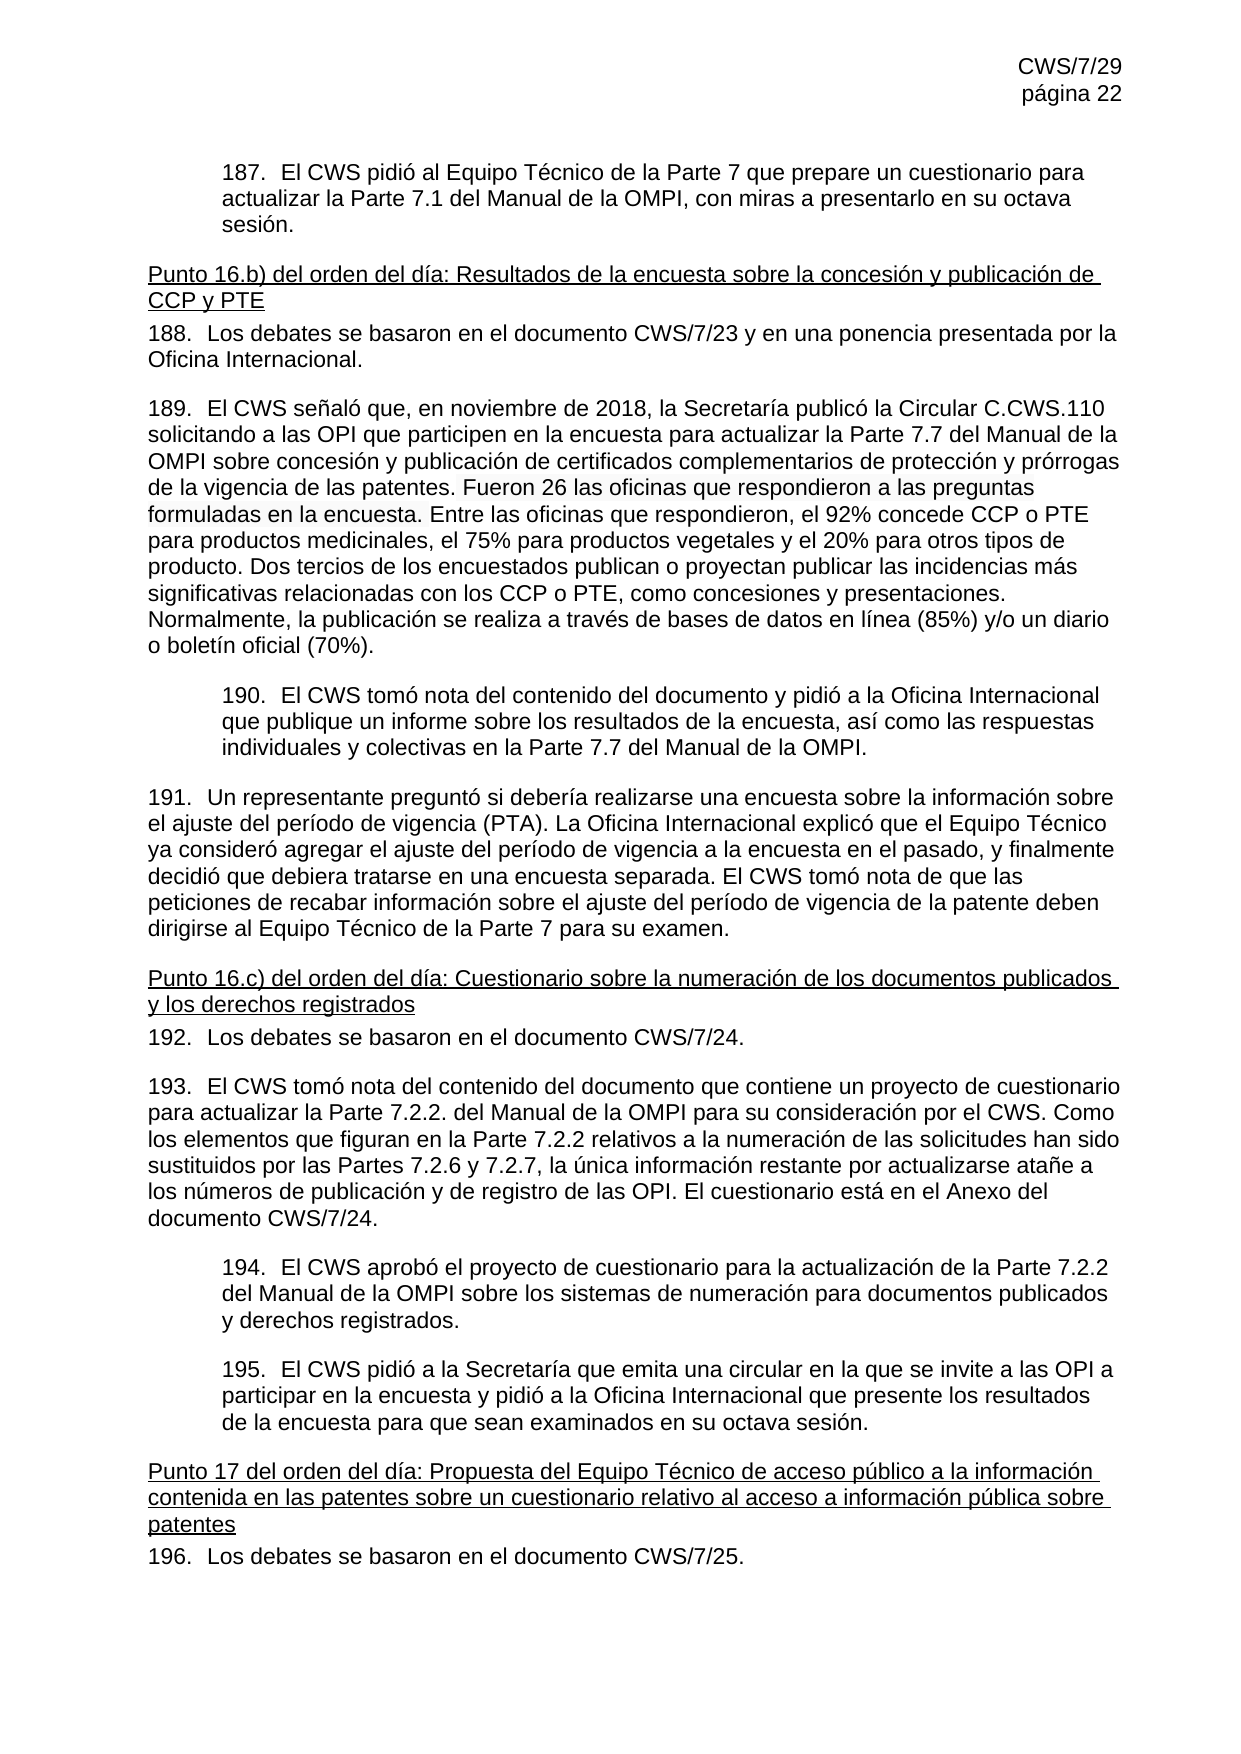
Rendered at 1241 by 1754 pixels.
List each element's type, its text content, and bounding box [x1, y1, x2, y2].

text Los debates se basaron en el documento CWS/7/25. [148, 1543, 1122, 1569]
text El CWS señaló que, en noviembre de 2018, la Secretaría publicó la Circular C.CWS.110 solicitando a las OPI que participen en la encuesta para actualizar la Parte 7.7 del Manual de la OMPI sobre concesión y publicación de certificados complementarios de protección y prórrogas de la vigencia de las patentes. Fueron 26 las oficinas que respondieron a las preguntas formuladas en la encuesta. Entre las oficinas que respondieron, el 92% concede CCP o PTE para productos medicinales, el 75% para productos vegetales y el 20% para otros tipos de producto. Dos tercios de los encuestados publican o proyectan publicar las incidencias más significativas relacionadas con los CCP o PTE, como concesiones y presentaciones. Normalmente, la publicación se realiza a través de bases de datos en línea (85%) y/o un diario o boletín oficial (70%). [148, 395, 1122, 659]
subtitle Punto 16.c) del orden del día: Cuestionario sobre la numeración de los documentos publicados y los derechos registrados [148, 964, 1122, 1017]
text El CWS tomó nota del contenido del documento y pidió a la Oficina Internacional que publique un informe sobre los resultados de la encuesta, así como las respuestas individuales y colectivas en la Parte 7.7 del Manual de la OMPI. [222, 682, 1122, 761]
subtitle Punto 17 del orden del día: Propuesta del Equipo Técnico de acceso público a la información contenida en las patentes sobre un cuestionario relativo al acceso a información pública sobre patentes [148, 1458, 1122, 1537]
text Los debates se basaron en el documento CWS/7/23 y en una ponencia presentada por la Oficina Internacional. [148, 319, 1122, 372]
text El CWS aprobó el proyecto de cuestionario para la actualización de la Parte 7.2.2 del Manual de la OMPI sobre los sistemas de numeración para documentos publicados y derechos registrados. [222, 1254, 1122, 1333]
text Los debates se basaron en el documento CWS/7/24. [148, 1023, 1122, 1050]
text Un representante preguntó si debería realizarse una encuesta sobre la información sobre el ajuste del período de vigencia (PTA). La Oficina Internacional explicó que el Equipo Técnico ya consideró agregar el ajuste del período de vigencia a la encuesta en el pasado, y finalmente decidió que debiera tratarse en una encuesta separada. El CWS tomó nota de que las peticiones de recabar información sobre el ajuste del período de vigencia de la patente deben dirigirse al Equipo Técnico de la Parte 7 para su examen. [148, 783, 1122, 942]
text El CWS pidió al Equipo Técnico de la Parte 7 que prepare un cuestionario para actualizar la Parte 7.1 del Manual de la OMPI, con miras a presentarlo en su octava sesión. [222, 158, 1122, 238]
subtitle Punto 16.b) del orden del día: Resultados de la encuesta sobre la concesión y publicación de CCP y PTE [148, 261, 1122, 313]
text El CWS pidió a la Secretaría que emita una circular en la que se invite a las OPI a participar en la encuesta y pidió a la Oficina Internacional que presente los resultados de la encuesta para que sean examinados en su octava sesión. [222, 1356, 1122, 1435]
text El CWS tomó nota del contenido del documento que contiene un proyecto de cuestionario para actualizar la Parte 7.2.2. del Manual de la OMPI para su consideración por el CWS. Como los elementos que figuran en la Parte 7.2.2 relativos a la numeración de las solicitudes han sido sustituidos por las Partes 7.2.6 y 7.2.7, la única información restante por actualizarse atañe a los números de publicación y de registro de las OPI. El cuestionario está en el Anexo del documento CWS/7/24. [148, 1073, 1122, 1231]
